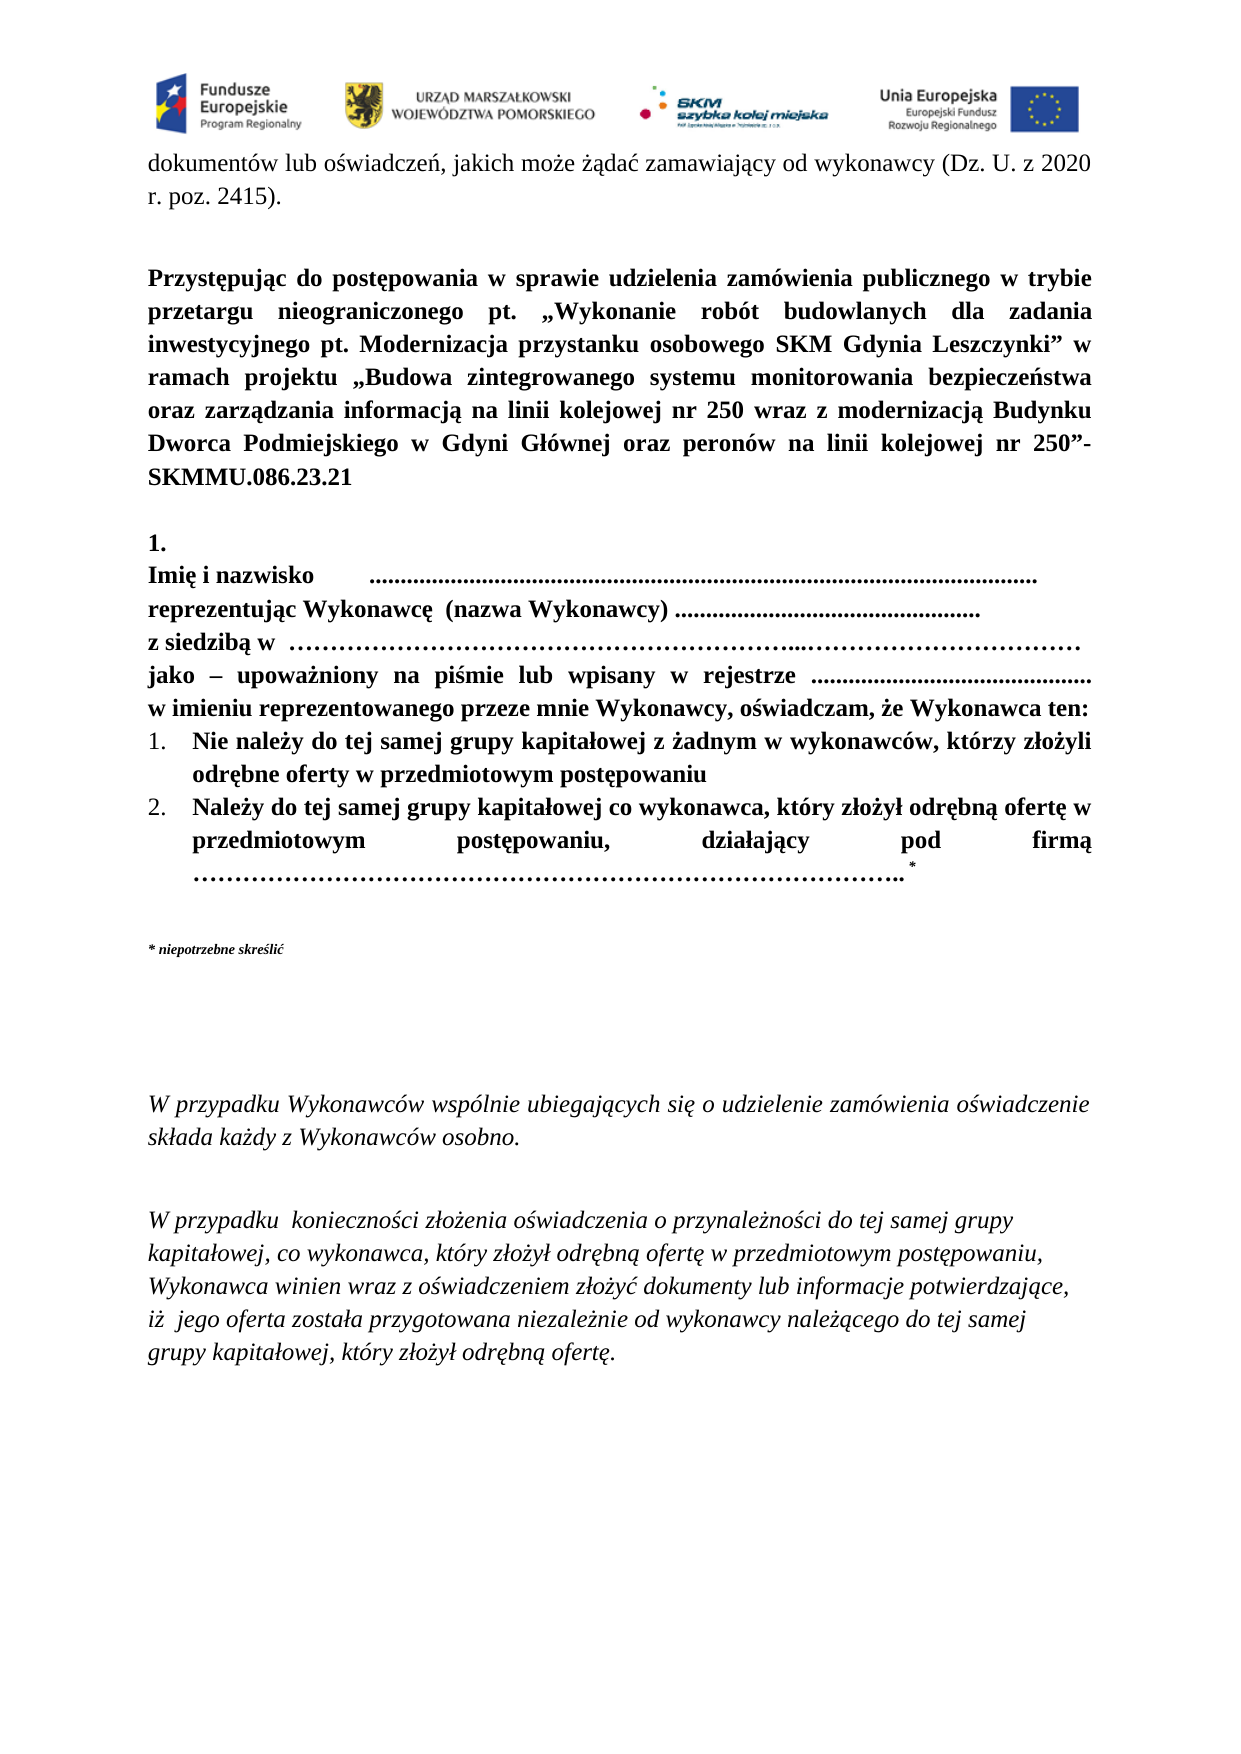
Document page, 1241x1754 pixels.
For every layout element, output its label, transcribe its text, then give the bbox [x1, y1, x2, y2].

text W przypadku konieczności złożenia oświadczenia o przynależności do tej samej grupy kapitałowej, co wykonawca, który złożył odrębną ofertę w przedmiotowym postępowaniu, Wykonawca winien wraz z oświadczeniem złożyć dokumenty lub informacje potwierdzające, iż jego oferta została przygotowana niezależnie od wykonawcy należącego do tej samej grupy kapitałowej, który złożył odrębną ofertę. [148, 1205, 1093, 1366]
text jako – upoważniony na piśmie lub wpisany w rejestrze ............................................. w imieniu reprezentowanego przeze mnie Wykonawcy, oświadczam, że Wykonawca ten: [148, 660, 1093, 721]
text Imię i nazwisko ........................................................................................................... [148, 561, 1093, 589]
text reprezentując Wykonawcę (nazwa Wykonawcy) ................................................. [148, 594, 1093, 622]
text W przypadku Wykonawców wspólnie ubiegających się o udzielenie zamówienia oświadczenie składa każdy z Wykonawców osobno. [148, 1089, 1093, 1151]
picture [147, 73, 1093, 148]
text z siedzibą w ……………………………………………………...…………………………… [148, 627, 1093, 655]
text Przystępując do postępowania w sprawie udzielenia zamówienia publicznego w trybie przetargu nieograniczonego pt. „Wykonanie robót budowlanych dla zadania inwestycyjnego pt. Modernizacja przystanku osobowego SKM Gdynia Leszczynki” w ramach projektu „Budowa zintegrowanego systemu monitorowania bezpieczeństwa oraz zarządzania informacją na linii kolejowej nr 250 wraz z modernizacją Budynku Dworca Podmiejskiego w Gdyni Głównej oraz peronów na linii kolejowej nr 250”- SKMMU.086.23.21 [148, 263, 1093, 490]
text * niepotrzebne skreślić [148, 941, 1093, 969]
list Należy do tej samej grupy kapitałowej co wykonawca, który złożył odrębną ofertę w przedmiotowym postępowaniu, działający pod firmą ………………………………………………………………………….. * [148, 792, 1093, 887]
list Nie należy do tej samej grupy kapitałowej z żadnym w wykonawców, którzy złożyli odrębne oferty w przedmiotowym postępowaniu [148, 726, 1093, 787]
